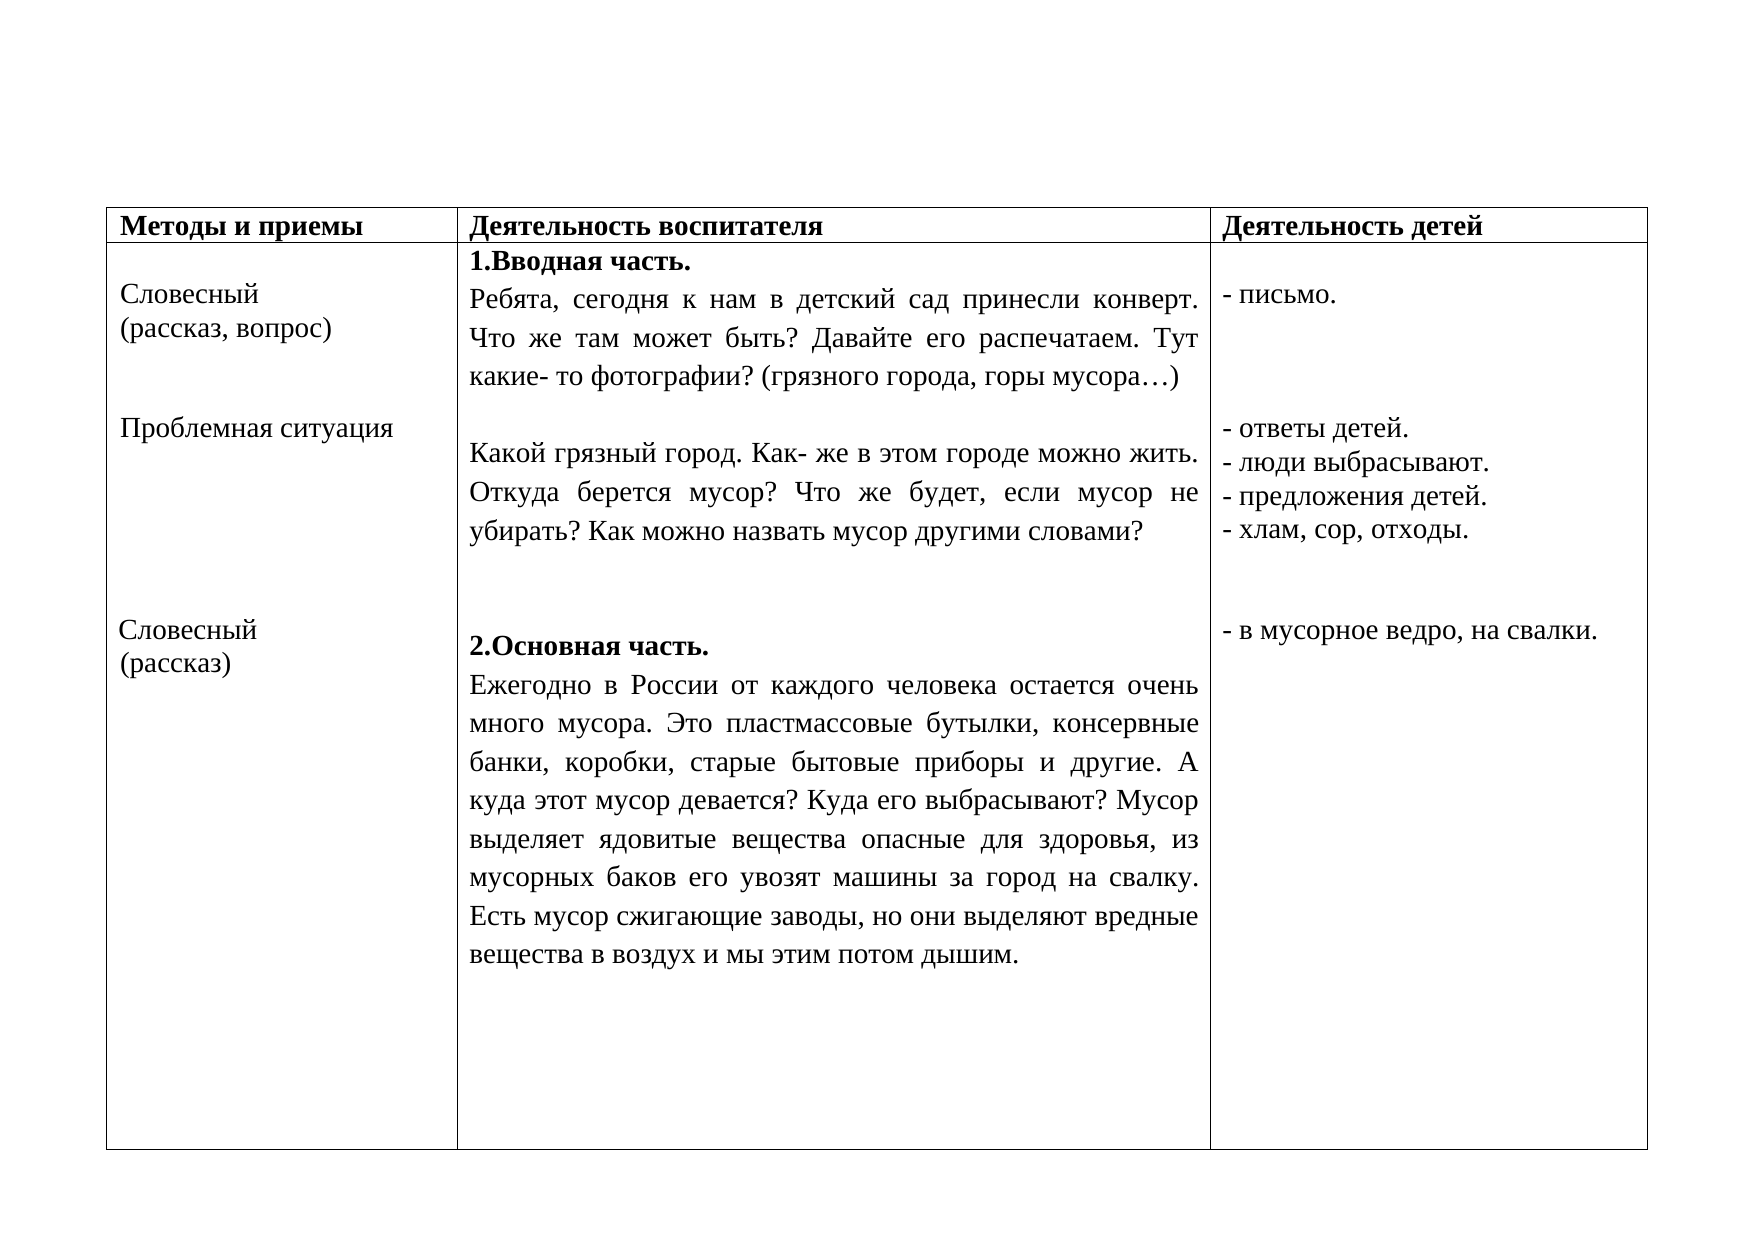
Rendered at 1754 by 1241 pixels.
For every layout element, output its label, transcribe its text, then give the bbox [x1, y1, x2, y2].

table_cell - письмо. - ответы детей. - люди выбрасывают. - предложения детей. - хлам, сор, отходы. - в мусорное ведро, на свалки. [1211, 243, 1647, 1148]
table_cell Словесный (рассказ, вопрос) Проблемная ситуация Словесный (рассказ) [107, 243, 457, 1148]
table_header Методы и приемы [107, 208, 457, 242]
table_cell 1.Вводная часть. Ребята, сегодня к нам в детский сад принесли конверт. Что же там может быть? Давайте его распечатаем. Тут какие- то фотографии? (грязного города, горы мусора…) Какой грязный город. Как- же в этом городе можно жить. Откуда берется мусор? Что же будет, если мусор не убирать? Как можно назвать мусор другими словами? 2.Основная часть. Ежегодно в России от каждого человека остается очень много мусора. Это пластмассовые бутылки, консервные банки, коробки, старые бытовые приборы и другие. А куда этот мусор девается? Куда его выбрасывают? Мусор выделяет ядовитые вещества опасные для здоровья, из мусорных баков его увозят машины за город на свалку. Есть мусор сжигающие заводы, но они выделяют вредные вещества в воздух и мы этим потом дышим. [458, 243, 1210, 1148]
table_header Деятельность детей [1211, 208, 1647, 242]
table_header Деятельность воспитателя [458, 208, 1210, 242]
